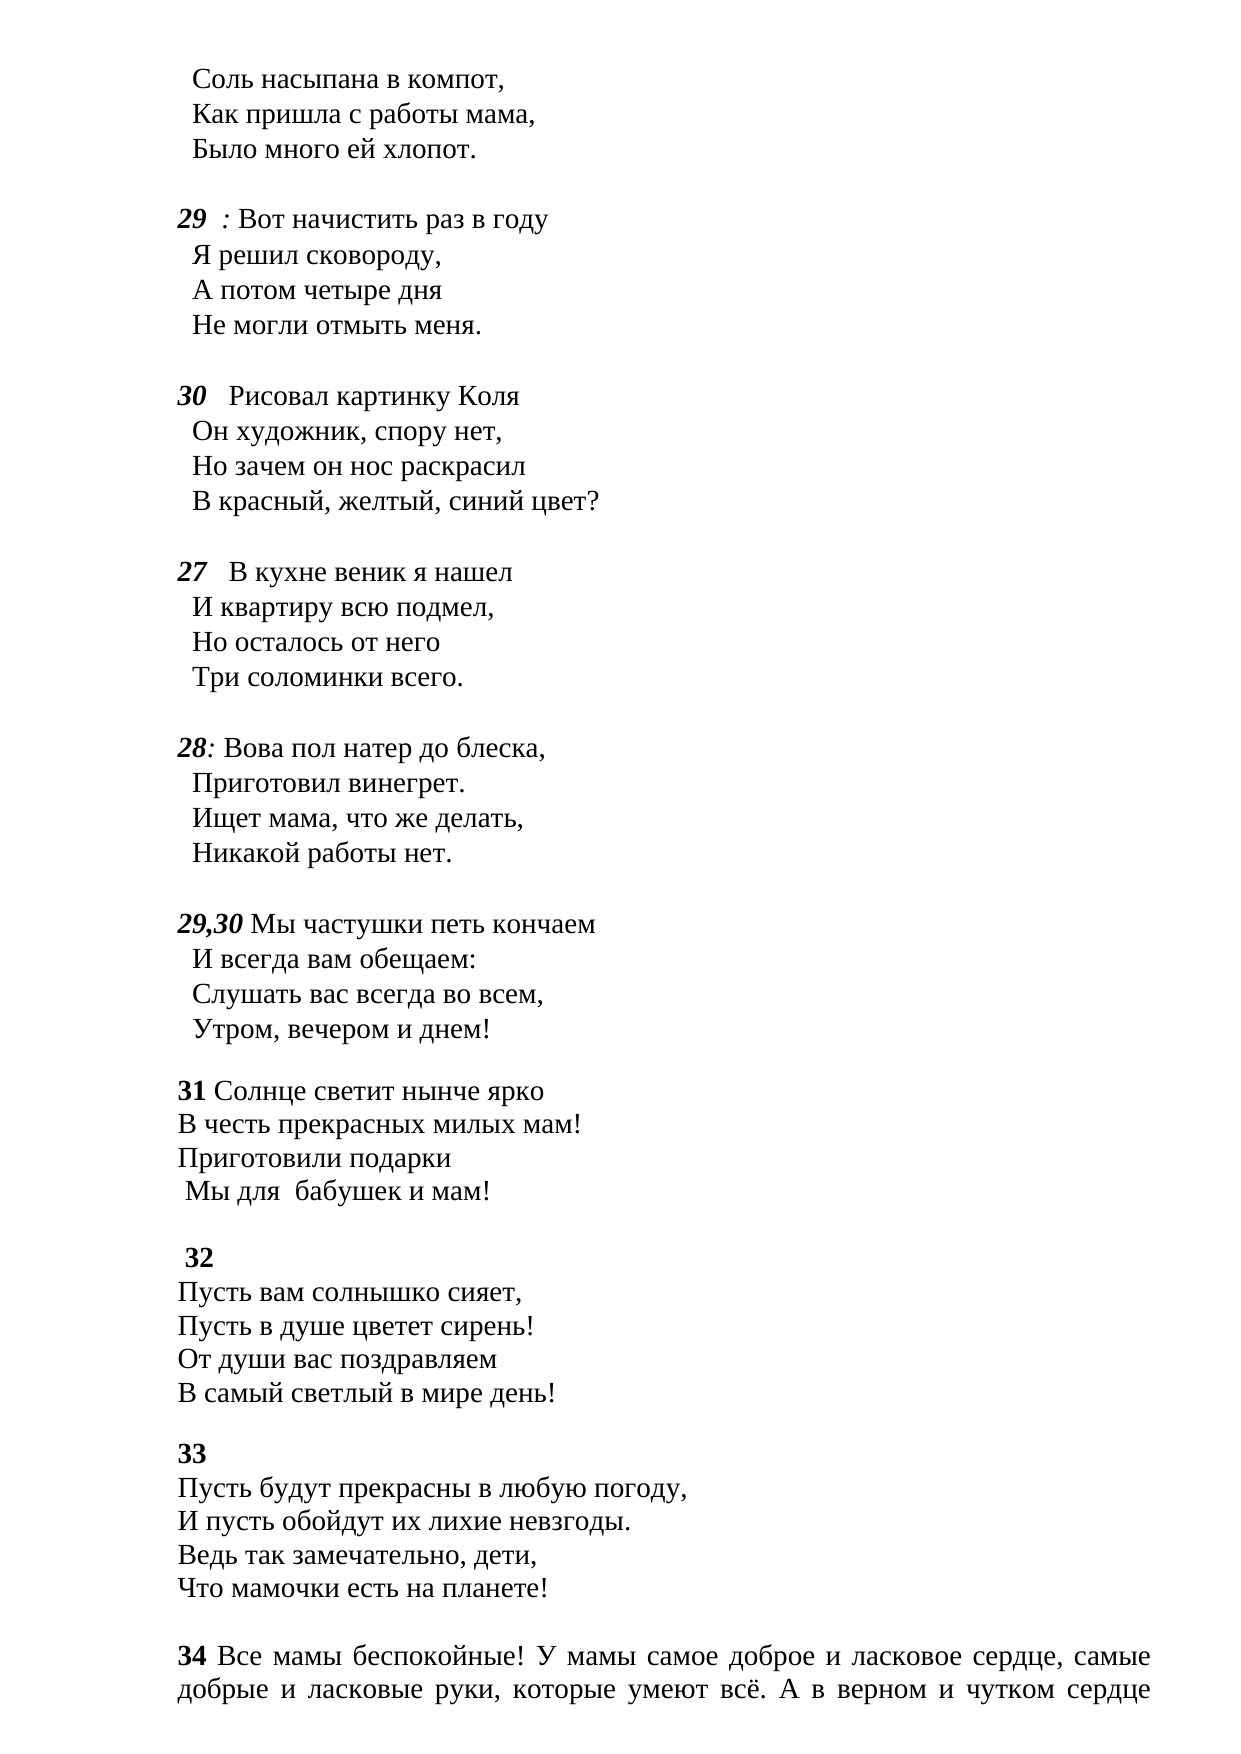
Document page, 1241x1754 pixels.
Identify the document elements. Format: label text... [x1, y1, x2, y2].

text 29 : Вот начистить раз в году [177, 200, 1152, 235]
text Как пришла с работы мама, [177, 94, 1152, 129]
text 32 [177, 1241, 1152, 1274]
text 33 [177, 1436, 1152, 1470]
text Что мамочки есть на планете! [177, 1571, 1152, 1604]
text Мы для бабушек и мам! [177, 1173, 1152, 1207]
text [177, 1638, 1152, 1705]
text Слушать вас всегда во всем, [177, 974, 1152, 1010]
text И квартиру всю подмел, [177, 587, 1152, 622]
text В честь прекрасных милых мам! [177, 1106, 1152, 1140]
text Я решил сковороду, [177, 235, 1152, 270]
text Ищет мама, что же делать, [177, 798, 1152, 834]
text И пусть обойдут их лихие невзгоды. [177, 1503, 1152, 1537]
text А потом четыре дня [177, 270, 1152, 306]
text Ведь так замечательно, дети, [177, 1537, 1152, 1571]
text И всегда вам обещаем: [177, 939, 1152, 974]
text Пусть будут прекрасны в любую погоду, [177, 1470, 1152, 1503]
text Соль насыпана в компот, [177, 59, 1152, 94]
text Пусть вам солнышко сияет, [177, 1274, 1152, 1308]
text Утром, вечером и днем! [177, 1010, 1152, 1045]
text Не могли отмыть меня. [177, 306, 1152, 341]
text 28: Вова пол натер до блеска, [177, 728, 1152, 763]
text Пусть в душе цветет сирень! [177, 1308, 1152, 1341]
text Приготовили подарки [177, 1140, 1152, 1173]
text 27 В кухне веник я нашел [177, 552, 1152, 587]
text Он художник, спору нет, [177, 411, 1152, 446]
text В самый светлый в мире день! [177, 1375, 1152, 1408]
text 29,30 Мы частушки петь кончаем [177, 904, 1152, 939]
text В красный, желтый, синий цвет? [177, 482, 1152, 517]
text Приготовил винегрет. [177, 763, 1152, 798]
text 30 Рисовал картинку Коля [177, 376, 1152, 411]
text Но осталось от него [177, 622, 1152, 658]
text 31 Солнце светит нынче ярко [177, 1073, 1152, 1106]
text Никакой работы нет. [177, 834, 1152, 869]
text Три соломинки всего. [177, 658, 1152, 693]
text От души вас поздравляем [177, 1341, 1152, 1375]
text Было много ей хлопот. [177, 129, 1152, 165]
text Но зачем он нос раскрасил [177, 446, 1152, 482]
